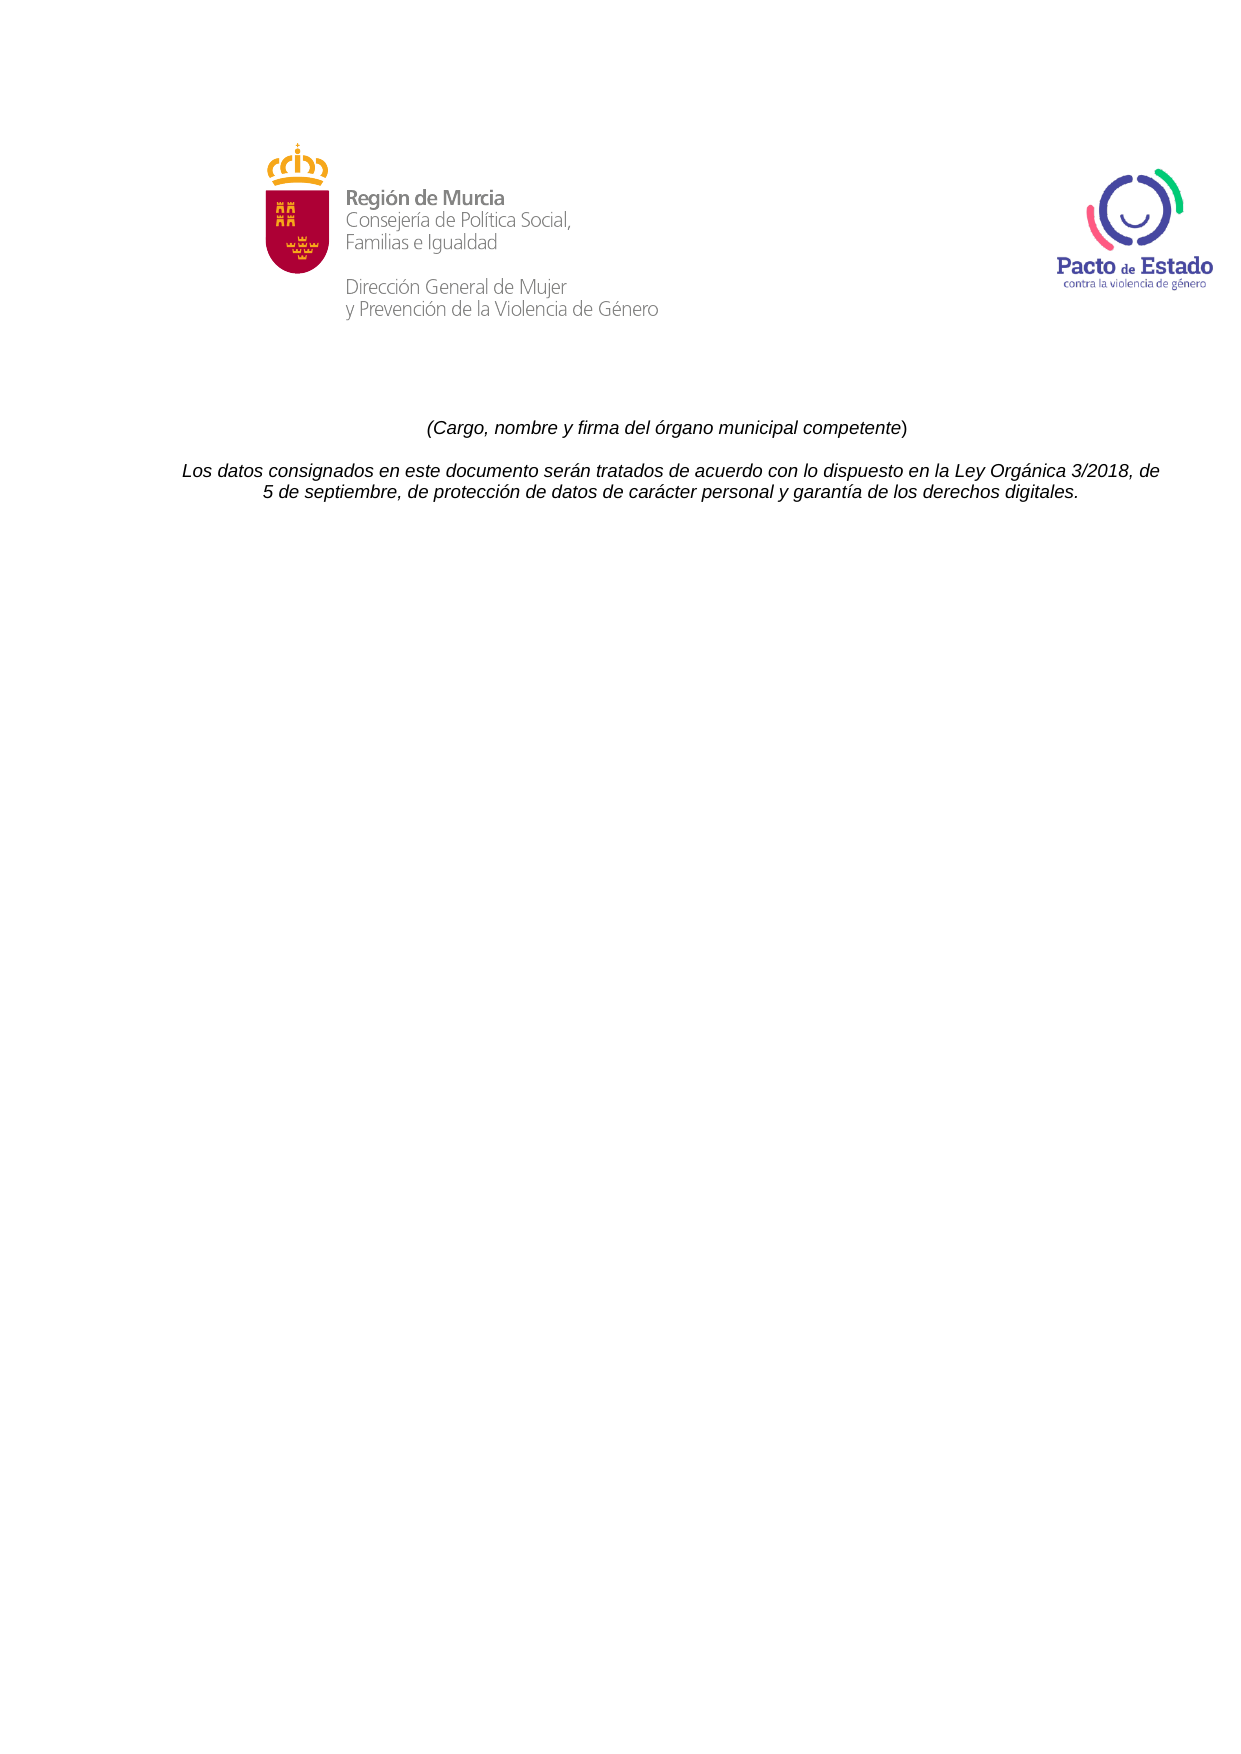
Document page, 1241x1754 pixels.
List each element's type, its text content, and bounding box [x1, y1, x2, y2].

text (Cargo, nombre y firma del órgano municipal competente) [177, 417, 1152, 438]
text Los datos consignados en este documento serán tratados de acuerdo con lo dispuesto en la Ley Orgánica 3/2018, de 5 de septiembre, de protección de datos de carácter personal y garantía de los derechos digitales. [177, 460, 1166, 503]
picture [177, 101, 1241, 374]
